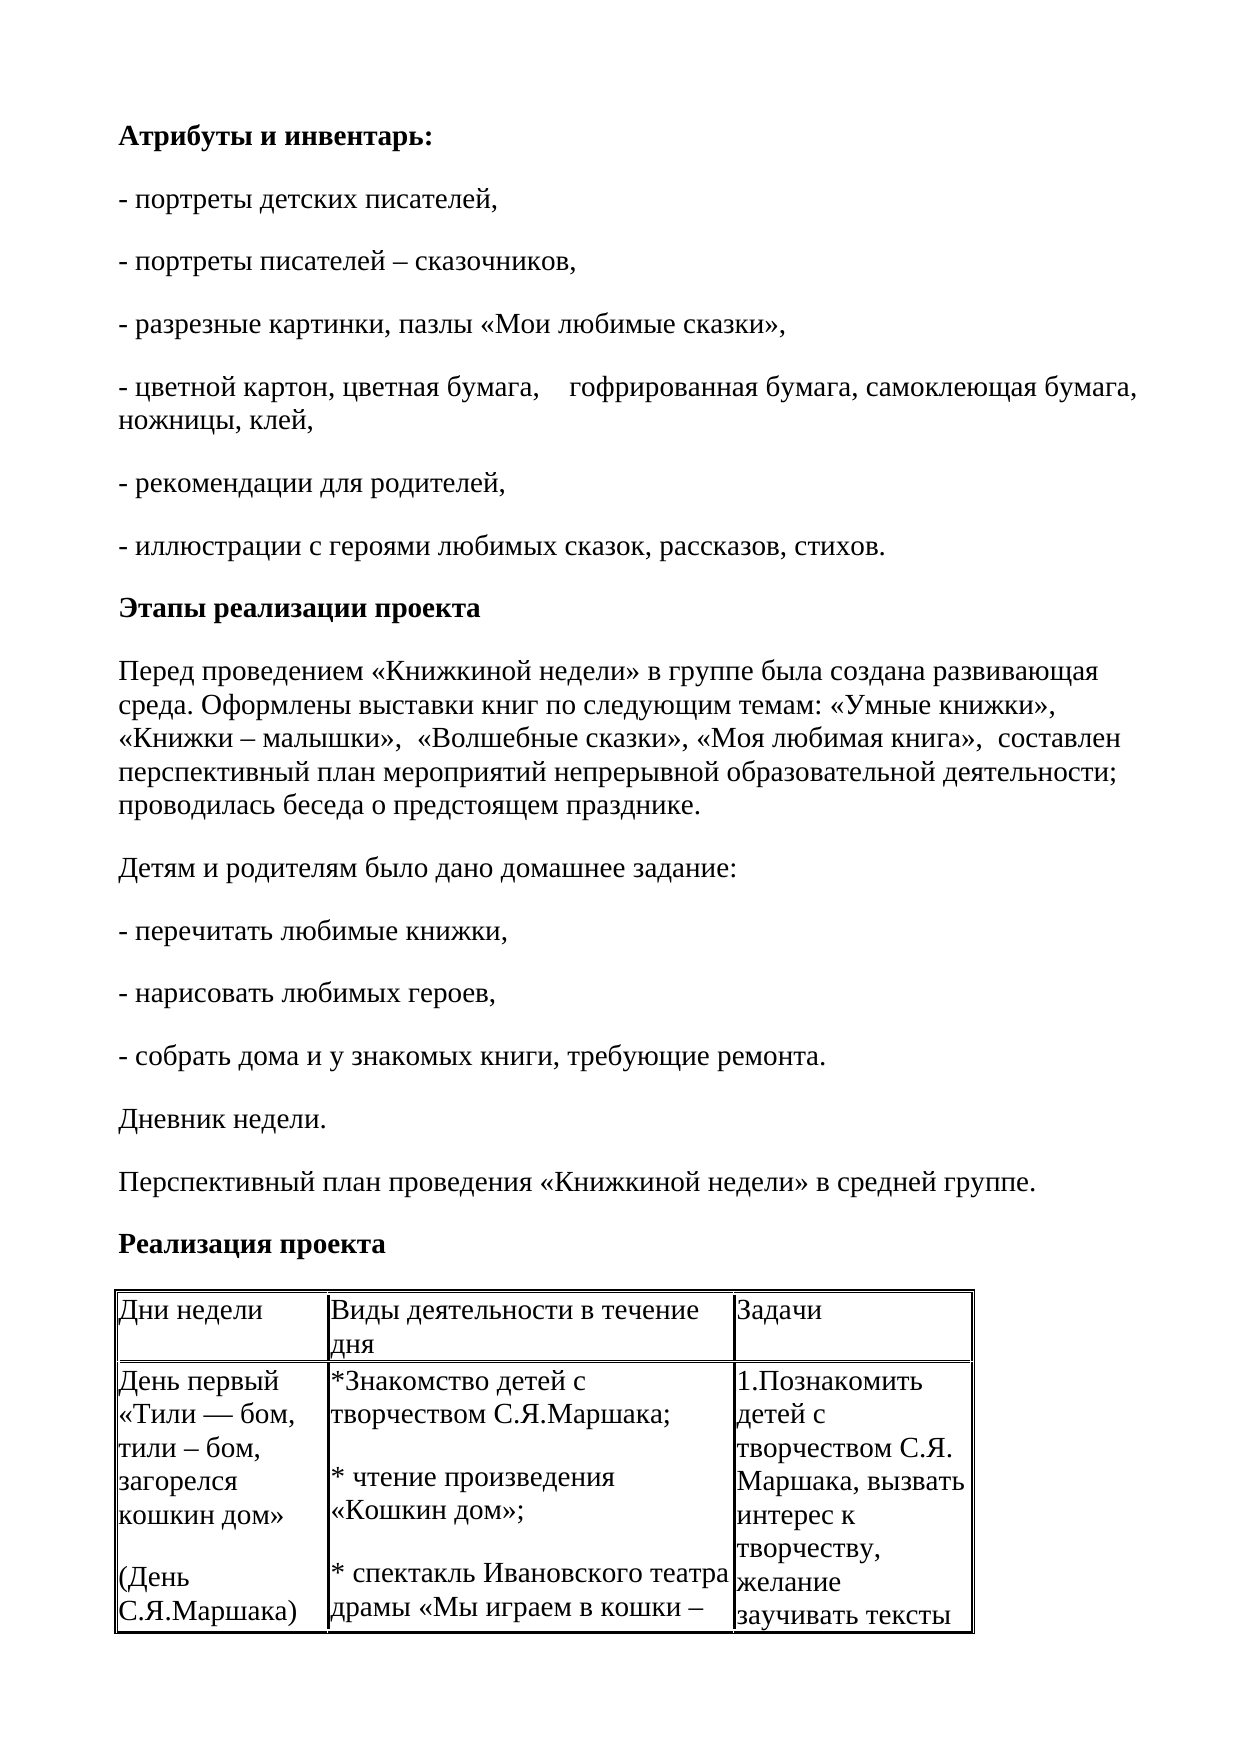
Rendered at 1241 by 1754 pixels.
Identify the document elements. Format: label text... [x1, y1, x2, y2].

text Детям и родителям было дано домашнее задание: [118, 850, 1152, 884]
text Реализация проекта [118, 1226, 1152, 1260]
text - собрать дома и у знакомых книги, требующие ремонта. [118, 1038, 1152, 1072]
text - цветной картон, цветная бумага, гофрированная бумага, самоклеющая бумага, ножницы, клей, [118, 369, 1152, 436]
table_header Задачи [734, 1293, 971, 1359]
text Этапы реализации проекта [118, 591, 1152, 624]
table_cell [118, 1360, 328, 1631]
table_header Дни недели [118, 1291, 328, 1359]
text - портреты писателей – сказочников, [118, 243, 1152, 277]
text Атрибуты и инвентарь: [118, 118, 1152, 152]
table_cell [734, 1360, 972, 1631]
text - портреты детских писателей, [118, 181, 1152, 214]
text - разрезные картинки, пазлы «Мои любимые сказки», [118, 306, 1152, 340]
text - иллюстрации с героями любимых сказок, рассказов, стихов. [118, 528, 1152, 561]
text - рекомендации для родителей, [118, 465, 1152, 499]
text Дневник недели. [118, 1101, 1152, 1134]
text Перспективный план проведения «Книжкиной недели» в средней группе. [118, 1164, 1152, 1197]
text Перед проведением «Книжкиной недели» в группе была создана развивающая среда. Оформлены выставки книг по следующим темам: «Умные книжки», «Книжки – малышки», «Волшебные сказки», «Моя любимая книга», составлен перспективный план мероприятий непрерывной образовательной деятельности; проводилась беседа о предстоящем празднике. [118, 653, 1152, 821]
text - перечитать любимые книжки, [118, 913, 1152, 946]
table_header Виды деятельности в течение дня [328, 1291, 734, 1359]
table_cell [328, 1363, 734, 1631]
text - нарисовать любимых героев, [118, 976, 1152, 1009]
